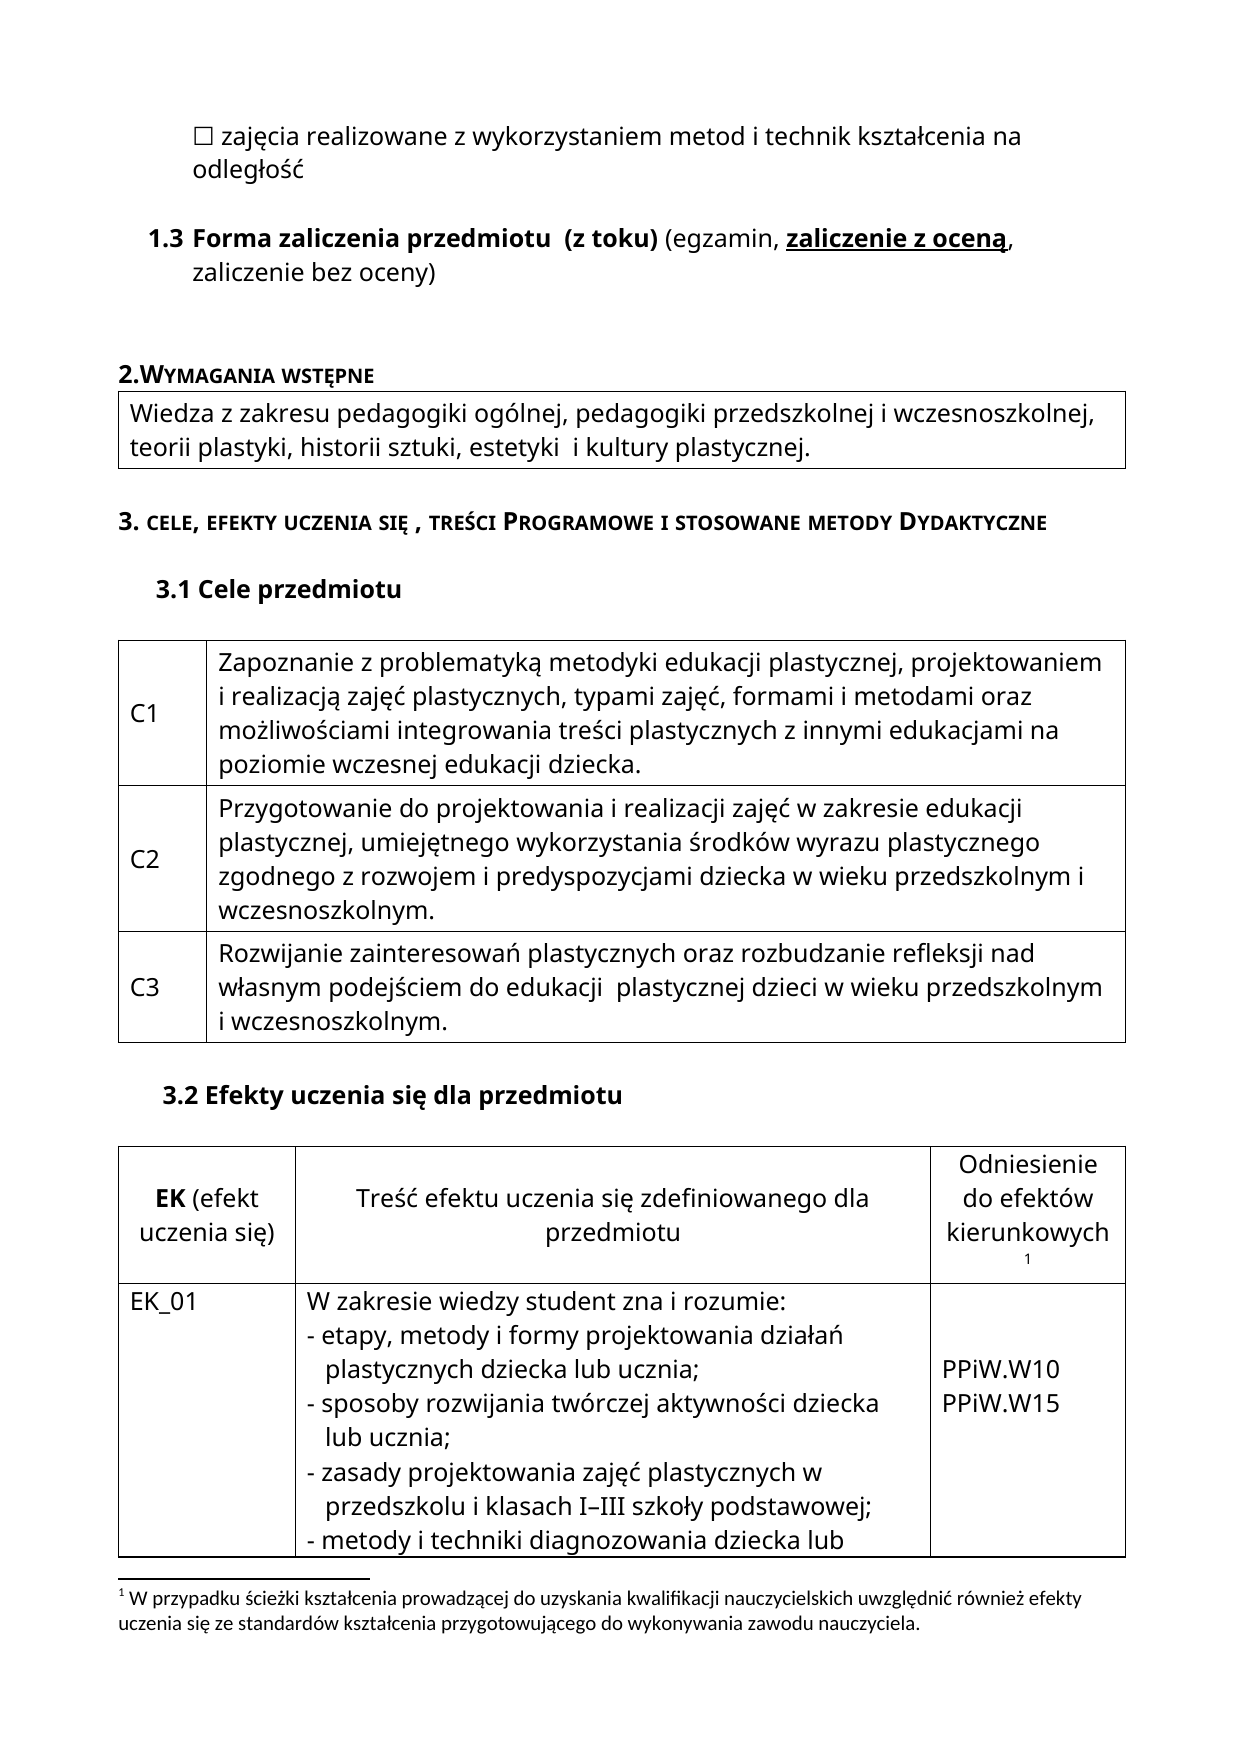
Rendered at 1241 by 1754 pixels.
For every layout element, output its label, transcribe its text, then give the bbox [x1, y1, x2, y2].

text ☐ zajęcia realizowane z wykorzystaniem metod i technik kształcenia na odległość [192, 118, 1122, 186]
table_cell C2 [119, 786, 206, 931]
table_cell EK_01 [119, 1284, 295, 1556]
text 3. cele, efekty uczenia się , treści Programowe i stosowane metody Dydaktyczne [118, 503, 1122, 537]
table_header Zapoznanie z problematyką metodyki edukacji plastycznej, projektowaniem i realizacją zajęć plastycznych, typami zajęć, formami i metodami oraz możliwościami integrowania treści plastycznych z innymi edukacjami na poziomie wczesnej edukacji dziecka. [207, 641, 1125, 785]
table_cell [296, 1284, 930, 1556]
table_header C1 [119, 641, 206, 785]
table_cell Rozwijanie zainteresowań plastycznych oraz rozbudzanie refleksji nad własnym podejściem do edukacji plastycznej dzieci w wieku przedszkolnym i wczesnoszkolnym. [207, 932, 1125, 1042]
table_header Treść efektu uczenia się zdefiniowanego dla przedmiotu [296, 1147, 930, 1283]
text 2.Wymagania wstępne [118, 357, 1122, 391]
table_cell Przygotowanie do projektowania i realizacji zajęć w zakresie edukacji plastycznej, umiejętnego wykorzystania środków wyrazu plastycznego zgodnego z rozwojem i predyspozycjami dziecka w wieku przedszkolnym i wczesnoszkolnym. [207, 786, 1125, 931]
table_header Odniesienie do efektów kierunkowych [931, 1147, 1125, 1283]
table_cell PPiW.W10 PPiW.W15 [931, 1284, 1125, 1556]
text 1.3 Forma zaliczenia przedmiotu (z toku) (egzamin, zaliczenie z oceną, zaliczenie bez oceny) [148, 220, 1122, 288]
table_header EK (efekt uczenia się) [119, 1147, 295, 1283]
table_cell C3 [119, 932, 206, 1042]
table_header Wiedza z zakresu pedagogiki ogólnej, pedagogiki przedszkolnej i wczesnoszkolnej, teorii plastyki, historii sztuki, estetyki i kultury plastycznej. [119, 392, 1125, 468]
text 3.2 Efekty uczenia się dla przedmiotu [162, 1077, 1122, 1111]
text 3.1 Cele przedmiotu [156, 571, 1122, 605]
